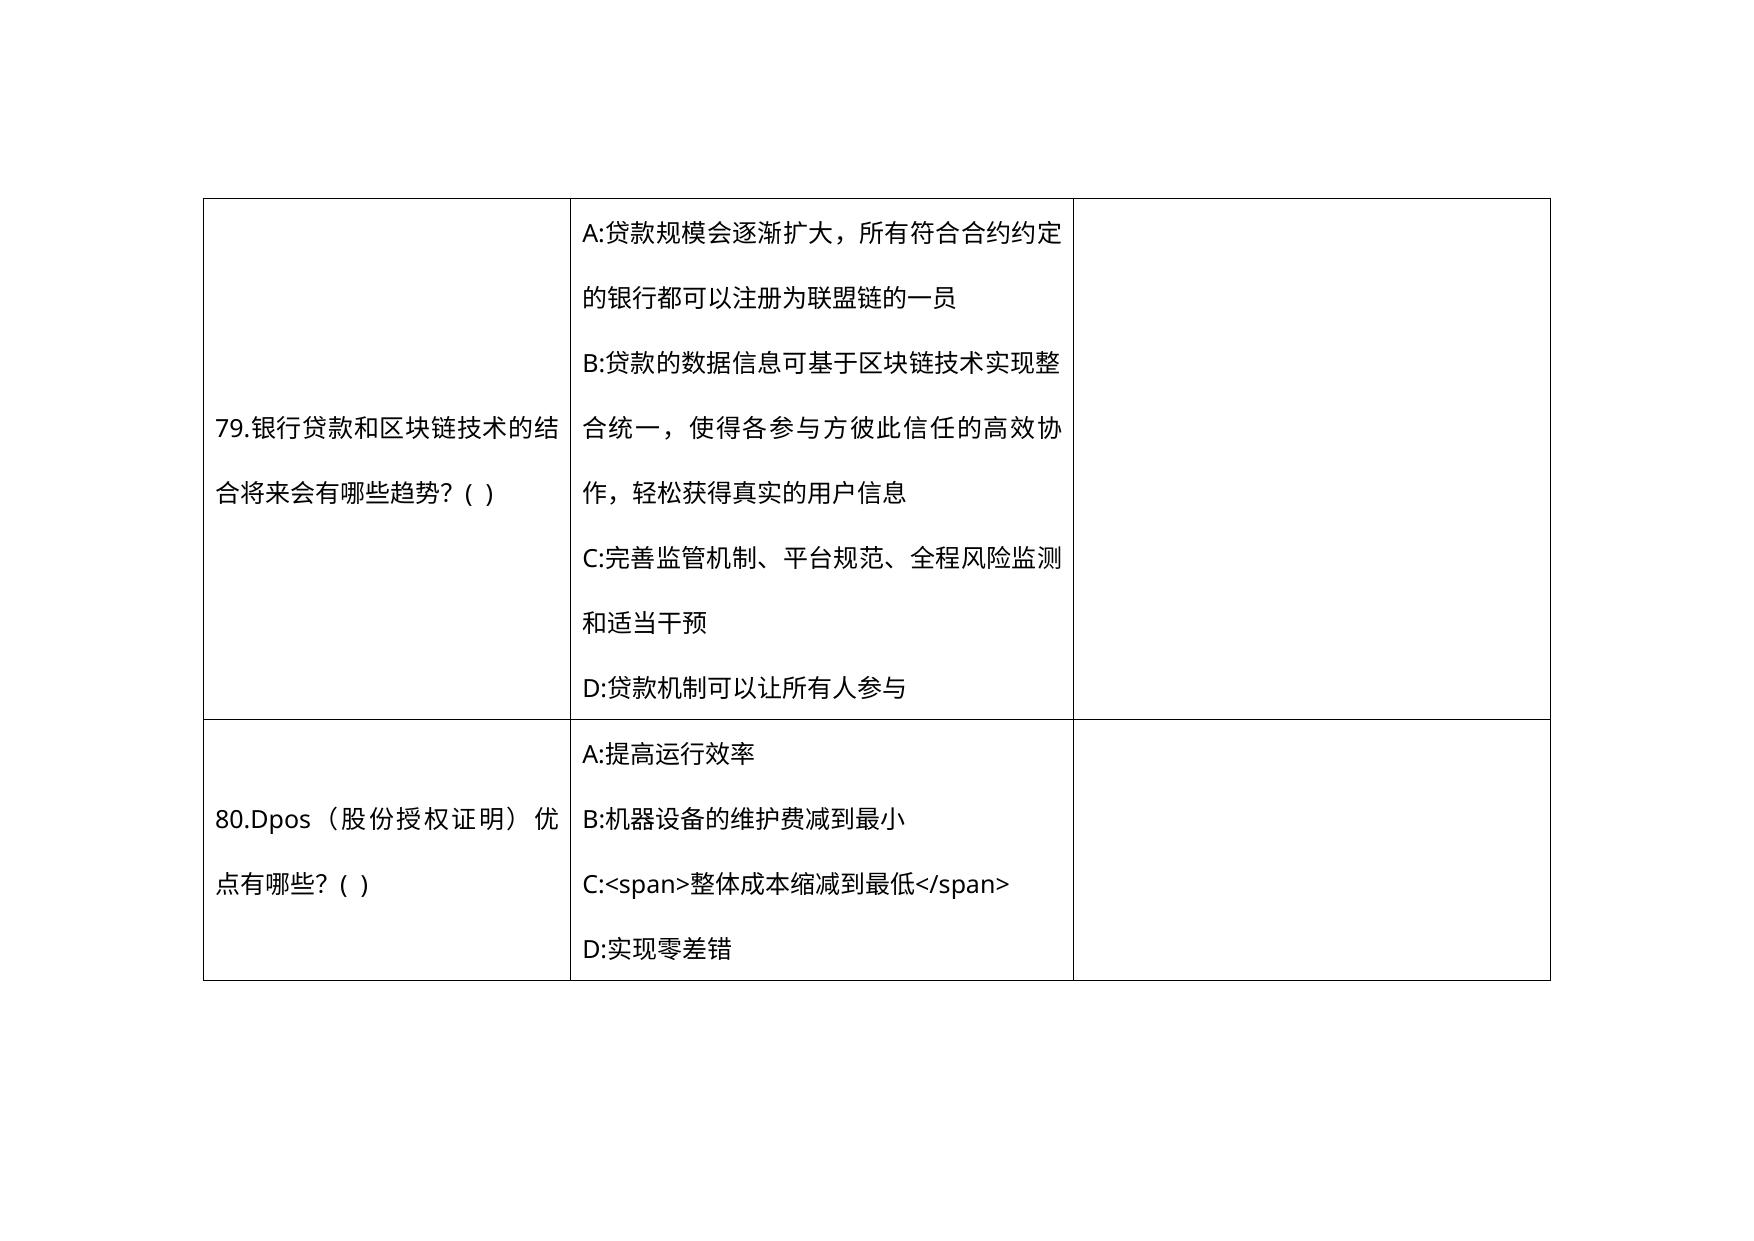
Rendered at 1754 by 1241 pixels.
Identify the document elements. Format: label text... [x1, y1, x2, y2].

table_cell A:提高运行效率 B:机器设备的维护费减到最小 C:<span>整体成本缩减到最低</span> D:实现零差错 [571, 720, 1073, 980]
table_cell [1074, 720, 1550, 980]
table_cell 80.Dpos（股份授权证明）优点有哪些？( ) [204, 720, 570, 980]
table_cell [1074, 199, 1550, 719]
table_cell 79.银行贷款和区块链技术的结合将来会有哪些趋势？( ) [204, 199, 570, 719]
table_cell A:贷款规模会逐渐扩大，所有符合合约约定的银行都可以注册为联盟链的一员 B:贷款的数据信息可基于区块链技术实现整合统一，使得各参与方彼此信任的高效协作，轻松获得真实的用户信息 C:完善监管机制、平台规范、全程风险监测和适当干预 D:贷款机制可以让所有人参与 [571, 199, 1073, 719]
